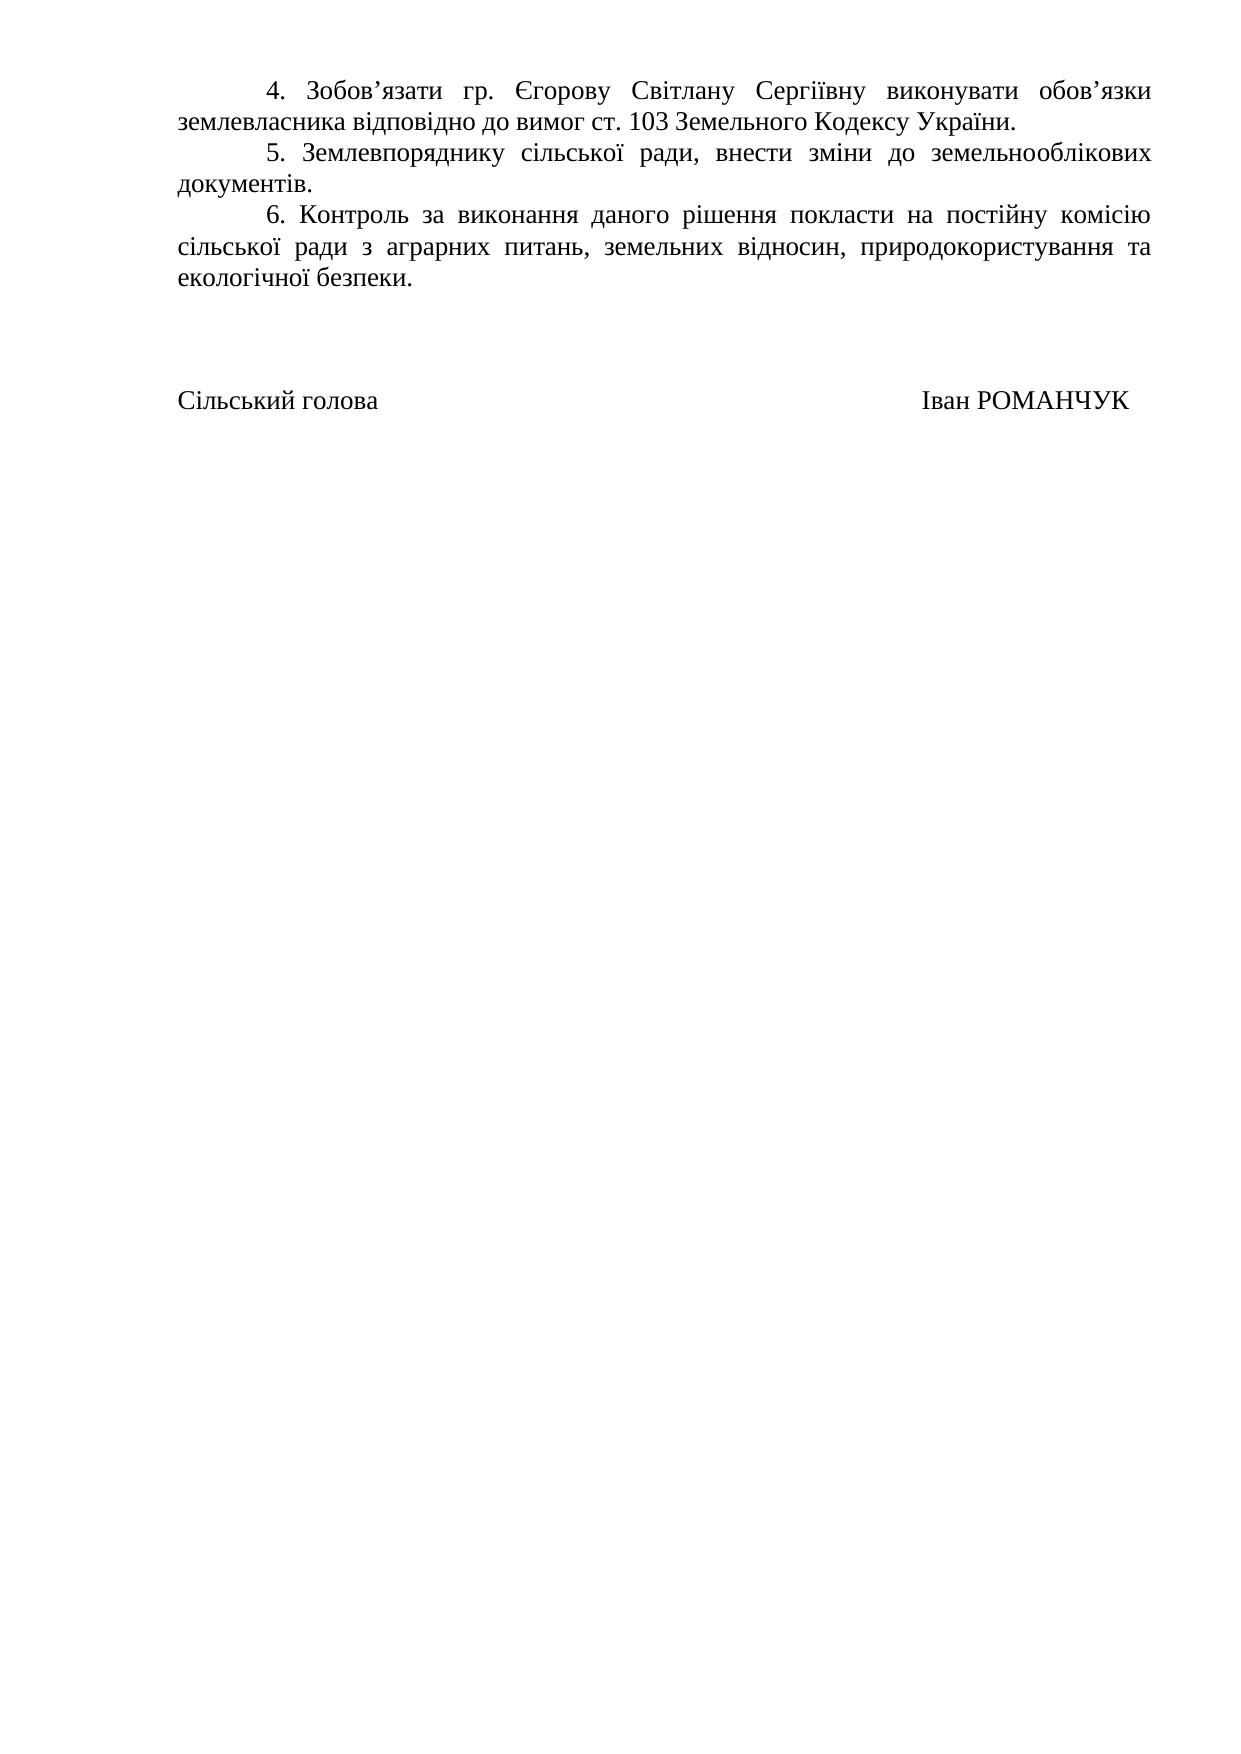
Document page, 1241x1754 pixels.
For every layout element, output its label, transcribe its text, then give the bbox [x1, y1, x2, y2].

text Сільський голова Іван РОМАНЧУК [177, 384, 1152, 415]
text 5. Землевпоряднику сільської ради, внести зміни до земельнооблікових документів. [177, 136, 1152, 198]
text 4. Зобов’язати гр. Єгорову Світлану Сергіївну виконувати обов’язки землевласника відповідно до вимог ст. 103 Земельного Кодексу України. [177, 74, 1152, 136]
text 6. Контроль за виконання даного рішення покласти на постійну комісію сільської ради з аграрних питань, земельних відносин, природокористування та екологічної безпеки. [177, 198, 1152, 292]
